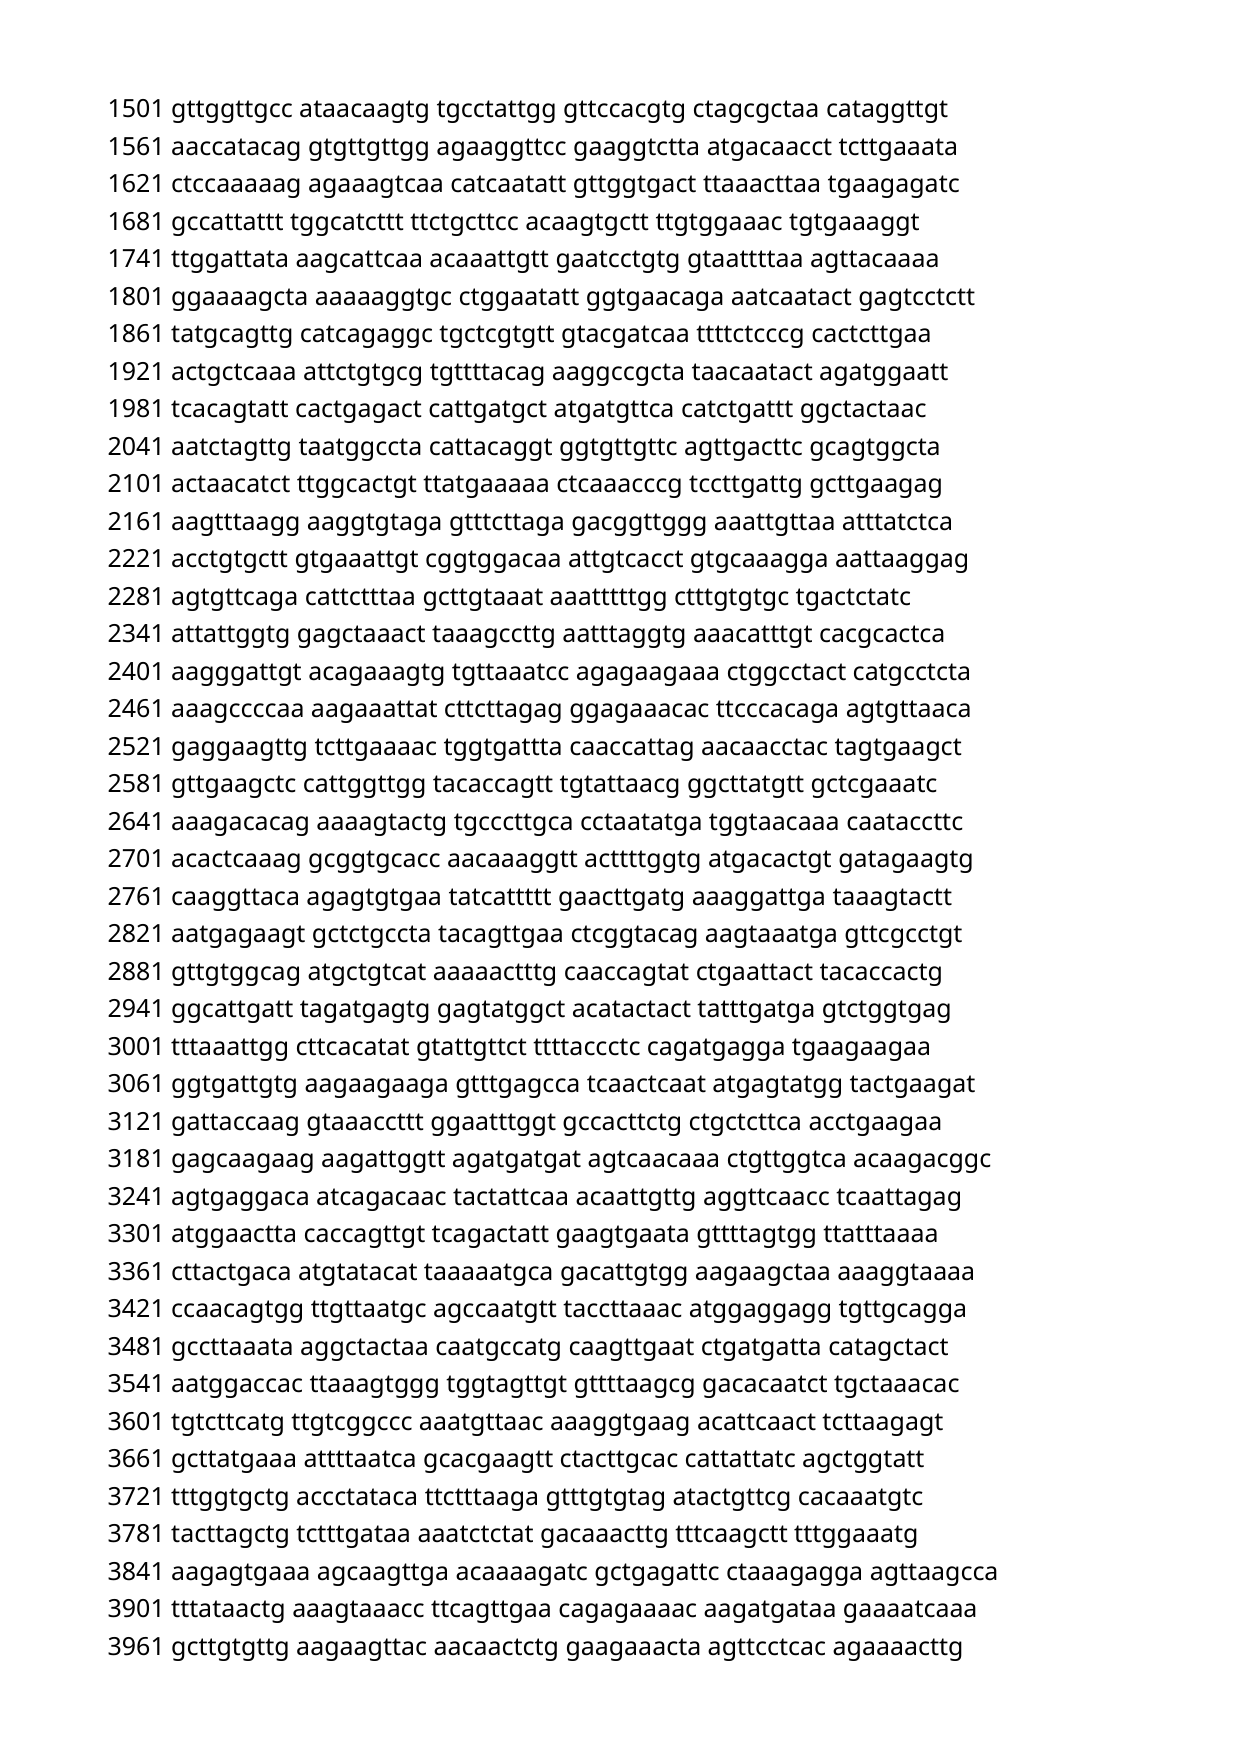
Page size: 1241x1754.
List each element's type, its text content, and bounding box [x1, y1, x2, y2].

text 2641 aaagacacag aaaagtactg tgcccttgca cctaatatga tggtaacaaa caataccttc [75, 802, 1165, 839]
text 1861 tatgcagttg catcagaggc tgctcgtgtt gtacgatcaa ttttctcccg cactcttgaa [75, 314, 1165, 352]
text 3721 tttggtgctg accctataca ttctttaaga gtttgtgtag atactgttcg cacaaatgtc [75, 1477, 1165, 1514]
text 3361 cttactgaca atgtatacat taaaaatgca gacattgtgg aagaagctaa aaaggtaaaa [75, 1252, 1165, 1289]
text 2701 acactcaaag gcggtgcacc aacaaaggtt acttttggtg atgacactgt gatagaagtg [75, 839, 1165, 877]
text 2221 acctgtgctt gtgaaattgt cggtggacaa attgtcacct gtgcaaagga aattaaggag [75, 539, 1165, 577]
text 2401 aagggattgt acagaaagtg tgttaaatcc agagaagaaa ctggcctact catgcctcta [75, 652, 1165, 689]
text 2521 gaggaagttg tcttgaaaac tggtgattta caaccattag aacaacctac tagtgaagct [75, 727, 1165, 764]
text 3601 tgtcttcatg ttgtcggccc aaatgttaac aaaggtgaag acattcaact tcttaagagt [75, 1402, 1165, 1439]
text 2041 aatctagttg taatggccta cattacaggt ggtgttgttc agttgacttc gcagtggcta [75, 427, 1165, 464]
text 3841 aagagtgaaa agcaagttga acaaaagatc gctgagattc ctaaagagga agttaagcca [75, 1552, 1165, 1589]
text 3301 atggaactta caccagttgt tcagactatt gaagtgaata gttttagtgg ttatttaaaa [75, 1214, 1165, 1252]
text 3241 agtgaggaca atcagacaac tactattcaa acaattgttg aggttcaacc tcaattagag [75, 1177, 1165, 1214]
text 1801 ggaaaagcta aaaaaggtgc ctggaatatt ggtgaacaga aatcaatact gagtcctctt [75, 277, 1165, 314]
text 2281 agtgttcaga cattctttaa gcttgtaaat aaatttttgg ctttgtgtgc tgactctatc [75, 577, 1165, 614]
text 3421 ccaacagtgg ttgttaatgc agccaatgtt taccttaaac atggaggagg tgttgcagga [75, 1289, 1165, 1327]
text 3121 gattaccaag gtaaaccttt ggaatttggt gccacttctg ctgctcttca acctgaagaa [75, 1102, 1165, 1139]
text 3961 gcttgtgttg aagaagttac aacaactctg gaagaaacta agttcctcac agaaaacttg [75, 1627, 1165, 1664]
text 3181 gagcaagaag aagattggtt agatgatgat agtcaacaaa ctgttggtca acaagacggc [75, 1139, 1165, 1177]
text 1741 ttggattata aagcattcaa acaaattgtt gaatcctgtg gtaattttaa agttacaaaa [75, 239, 1165, 277]
text 1621 ctccaaaaag agaaagtcaa catcaatatt gttggtgact ttaaacttaa tgaagagatc [75, 164, 1165, 202]
text 3061 ggtgattgtg aagaagaaga gtttgagcca tcaactcaat atgagtatgg tactgaagat [75, 1064, 1165, 1102]
text 1981 tcacagtatt cactgagact cattgatgct atgatgttca catctgattt ggctactaac [75, 389, 1165, 427]
text 1561 aaccatacag gtgttgttgg agaaggttcc gaaggtctta atgacaacct tcttgaaata [75, 127, 1165, 164]
text 1681 gccattattt tggcatcttt ttctgcttcc acaagtgctt ttgtggaaac tgtgaaaggt [75, 202, 1165, 239]
text 1501 gttggttgcc ataacaagtg tgcctattgg gttccacgtg ctagcgctaa cataggttgt [75, 89, 1165, 127]
text 3901 tttataactg aaagtaaacc ttcagttgaa cagagaaaac aagatgataa gaaaatcaaa [75, 1589, 1165, 1627]
text 2881 gttgtggcag atgctgtcat aaaaactttg caaccagtat ctgaattact tacaccactg [75, 952, 1165, 989]
text 3541 aatggaccac ttaaagtggg tggtagttgt gttttaagcg gacacaatct tgctaaacac [75, 1364, 1165, 1402]
text 3781 tacttagctg tctttgataa aaatctctat gacaaacttg tttcaagctt tttggaaatg [75, 1514, 1165, 1552]
text 2101 actaacatct ttggcactgt ttatgaaaaa ctcaaacccg tccttgattg gcttgaagag [75, 464, 1165, 502]
text 2941 ggcattgatt tagatgagtg gagtatggct acatactact tatttgatga gtctggtgag [75, 989, 1165, 1027]
text 3481 gccttaaata aggctactaa caatgccatg caagttgaat ctgatgatta catagctact [75, 1327, 1165, 1364]
text 2341 attattggtg gagctaaact taaagccttg aatttaggtg aaacatttgt cacgcactca [75, 614, 1165, 652]
text 3661 gcttatgaaa attttaatca gcacgaagtt ctacttgcac cattattatc agctggtatt [75, 1439, 1165, 1477]
text 2821 aatgagaagt gctctgccta tacagttgaa ctcggtacag aagtaaatga gttcgcctgt [75, 914, 1165, 952]
text 2581 gttgaagctc cattggttgg tacaccagtt tgtattaacg ggcttatgtt gctcgaaatc [75, 764, 1165, 802]
text 1921 actgctcaaa attctgtgcg tgttttacag aaggccgcta taacaatact agatggaatt [75, 352, 1165, 389]
text 2161 aagtttaagg aaggtgtaga gtttcttaga gacggttggg aaattgttaa atttatctca [75, 502, 1165, 539]
text 2461 aaagccccaa aagaaattat cttcttagag ggagaaacac ttcccacaga agtgttaaca [75, 689, 1165, 727]
text 3001 tttaaattgg cttcacatat gtattgttct ttttaccctc cagatgagga tgaagaagaa [75, 1027, 1165, 1064]
text 2761 caaggttaca agagtgtgaa tatcattttt gaacttgatg aaaggattga taaagtactt [75, 877, 1165, 914]
